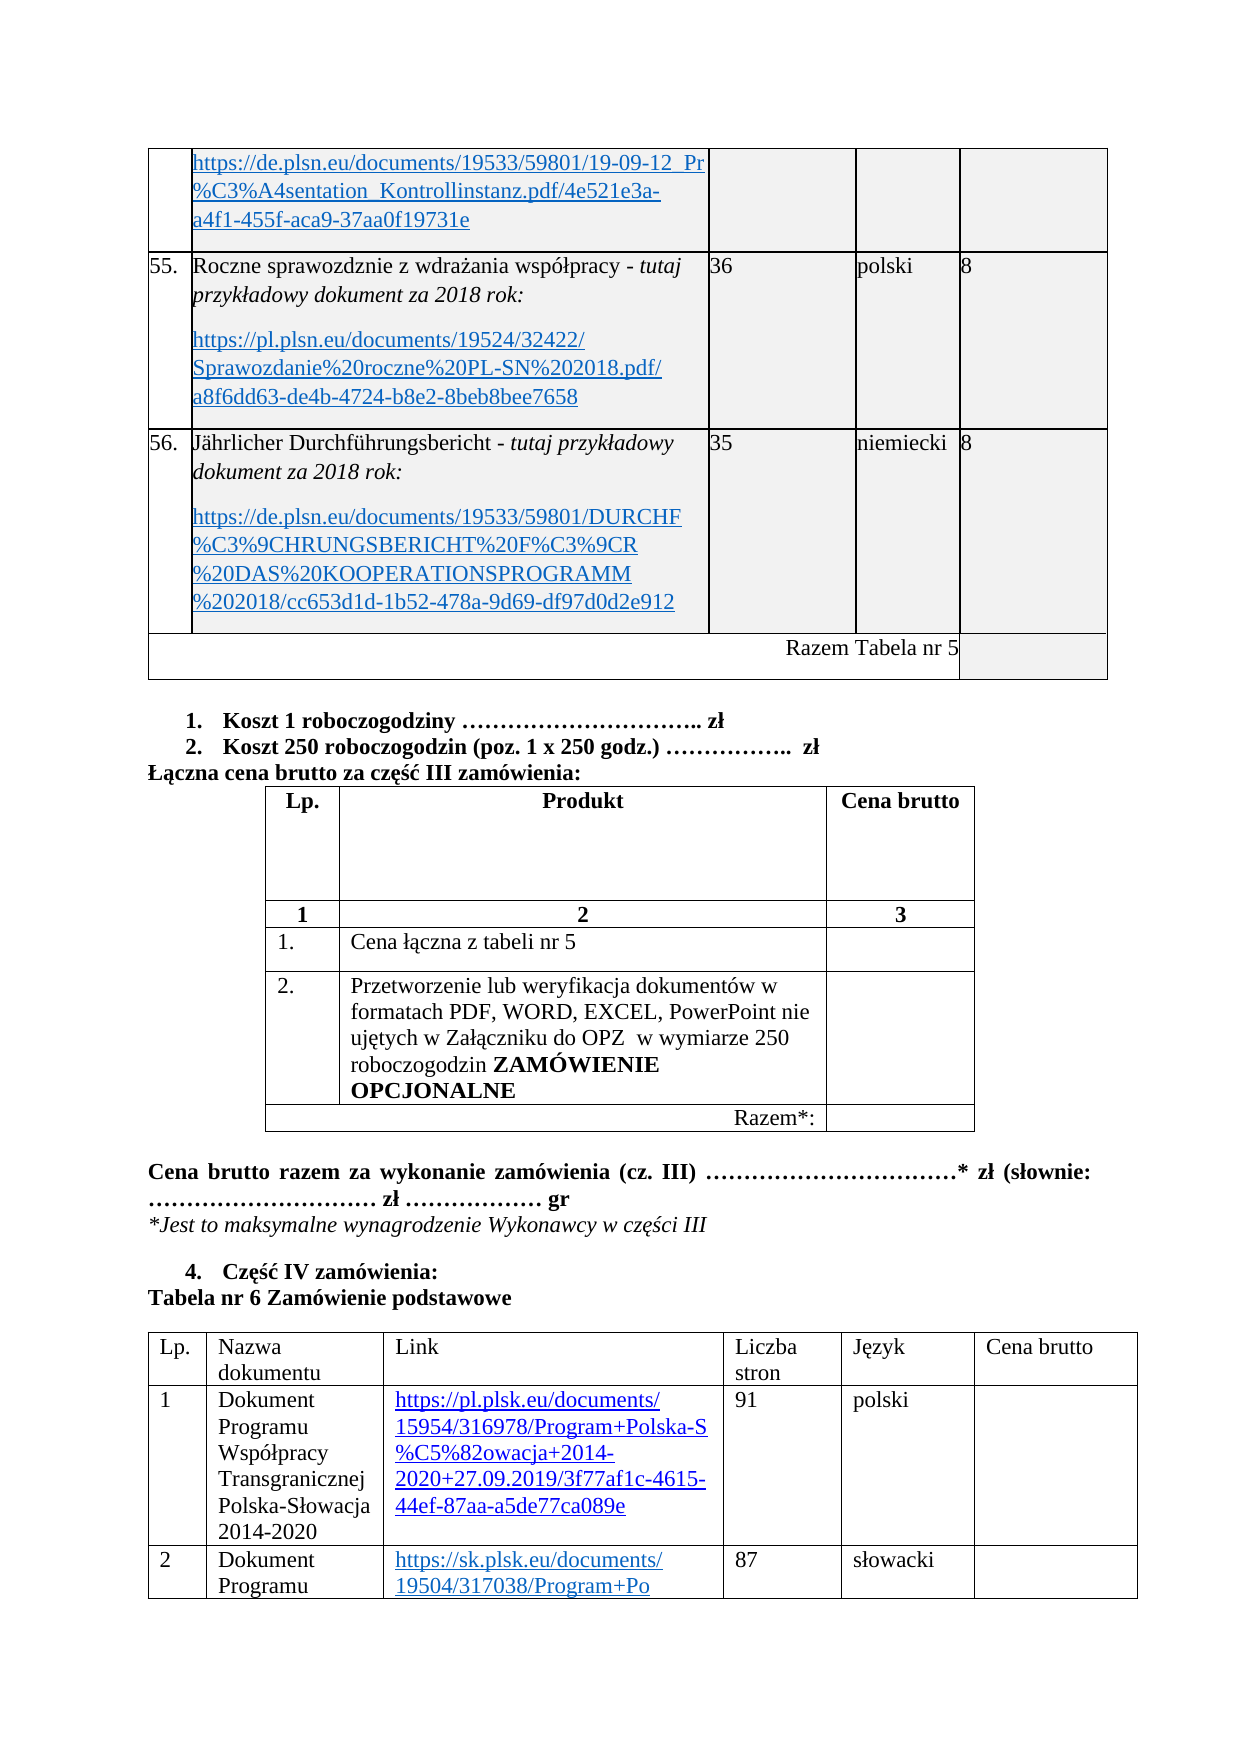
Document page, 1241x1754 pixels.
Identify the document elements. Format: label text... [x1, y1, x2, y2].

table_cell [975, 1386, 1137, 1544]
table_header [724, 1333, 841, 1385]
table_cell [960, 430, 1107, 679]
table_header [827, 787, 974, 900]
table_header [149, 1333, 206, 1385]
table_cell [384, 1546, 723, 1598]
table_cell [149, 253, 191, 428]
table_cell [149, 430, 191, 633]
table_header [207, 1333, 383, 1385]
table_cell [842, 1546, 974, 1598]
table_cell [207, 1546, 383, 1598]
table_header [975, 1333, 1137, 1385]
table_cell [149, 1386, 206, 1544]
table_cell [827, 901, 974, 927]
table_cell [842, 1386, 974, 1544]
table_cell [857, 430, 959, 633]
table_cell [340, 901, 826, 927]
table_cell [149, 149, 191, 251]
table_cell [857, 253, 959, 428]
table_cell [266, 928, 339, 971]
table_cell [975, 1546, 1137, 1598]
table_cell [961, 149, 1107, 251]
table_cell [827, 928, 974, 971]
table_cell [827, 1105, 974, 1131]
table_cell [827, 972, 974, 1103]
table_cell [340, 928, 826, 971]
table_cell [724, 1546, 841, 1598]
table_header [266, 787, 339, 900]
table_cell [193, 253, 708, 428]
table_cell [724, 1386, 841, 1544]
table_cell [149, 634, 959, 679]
text Cena brutto razem za wykonanie zamówienia (cz. III) ……………………………* zł (słownie:………………………… zł ……………… gr [148, 1158, 1093, 1211]
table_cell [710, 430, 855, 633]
list Koszt 1 roboczogodziny ………………………….. zł [185, 707, 1093, 733]
text *Jest to maksymalne wynagrodzenie Wykonawcy w części III [148, 1211, 1093, 1237]
text Tabela nr 6 Zamówienie podstawowe [148, 1284, 1093, 1311]
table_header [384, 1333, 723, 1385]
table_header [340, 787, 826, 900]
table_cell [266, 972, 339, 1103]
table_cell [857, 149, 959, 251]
text Łączna cena brutto za część III zamówienia: [148, 759, 1093, 786]
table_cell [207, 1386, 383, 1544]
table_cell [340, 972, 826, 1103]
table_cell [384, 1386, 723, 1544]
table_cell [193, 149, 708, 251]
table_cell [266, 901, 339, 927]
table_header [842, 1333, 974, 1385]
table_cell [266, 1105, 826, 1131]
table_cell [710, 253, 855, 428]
list Część IV zamówienia: [185, 1258, 1093, 1284]
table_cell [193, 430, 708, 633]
list Koszt 250 roboczogodzin (poz. 1 x 250 godz.) …………….. zł [185, 733, 1093, 759]
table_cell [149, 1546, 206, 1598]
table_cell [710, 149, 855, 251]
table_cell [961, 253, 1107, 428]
